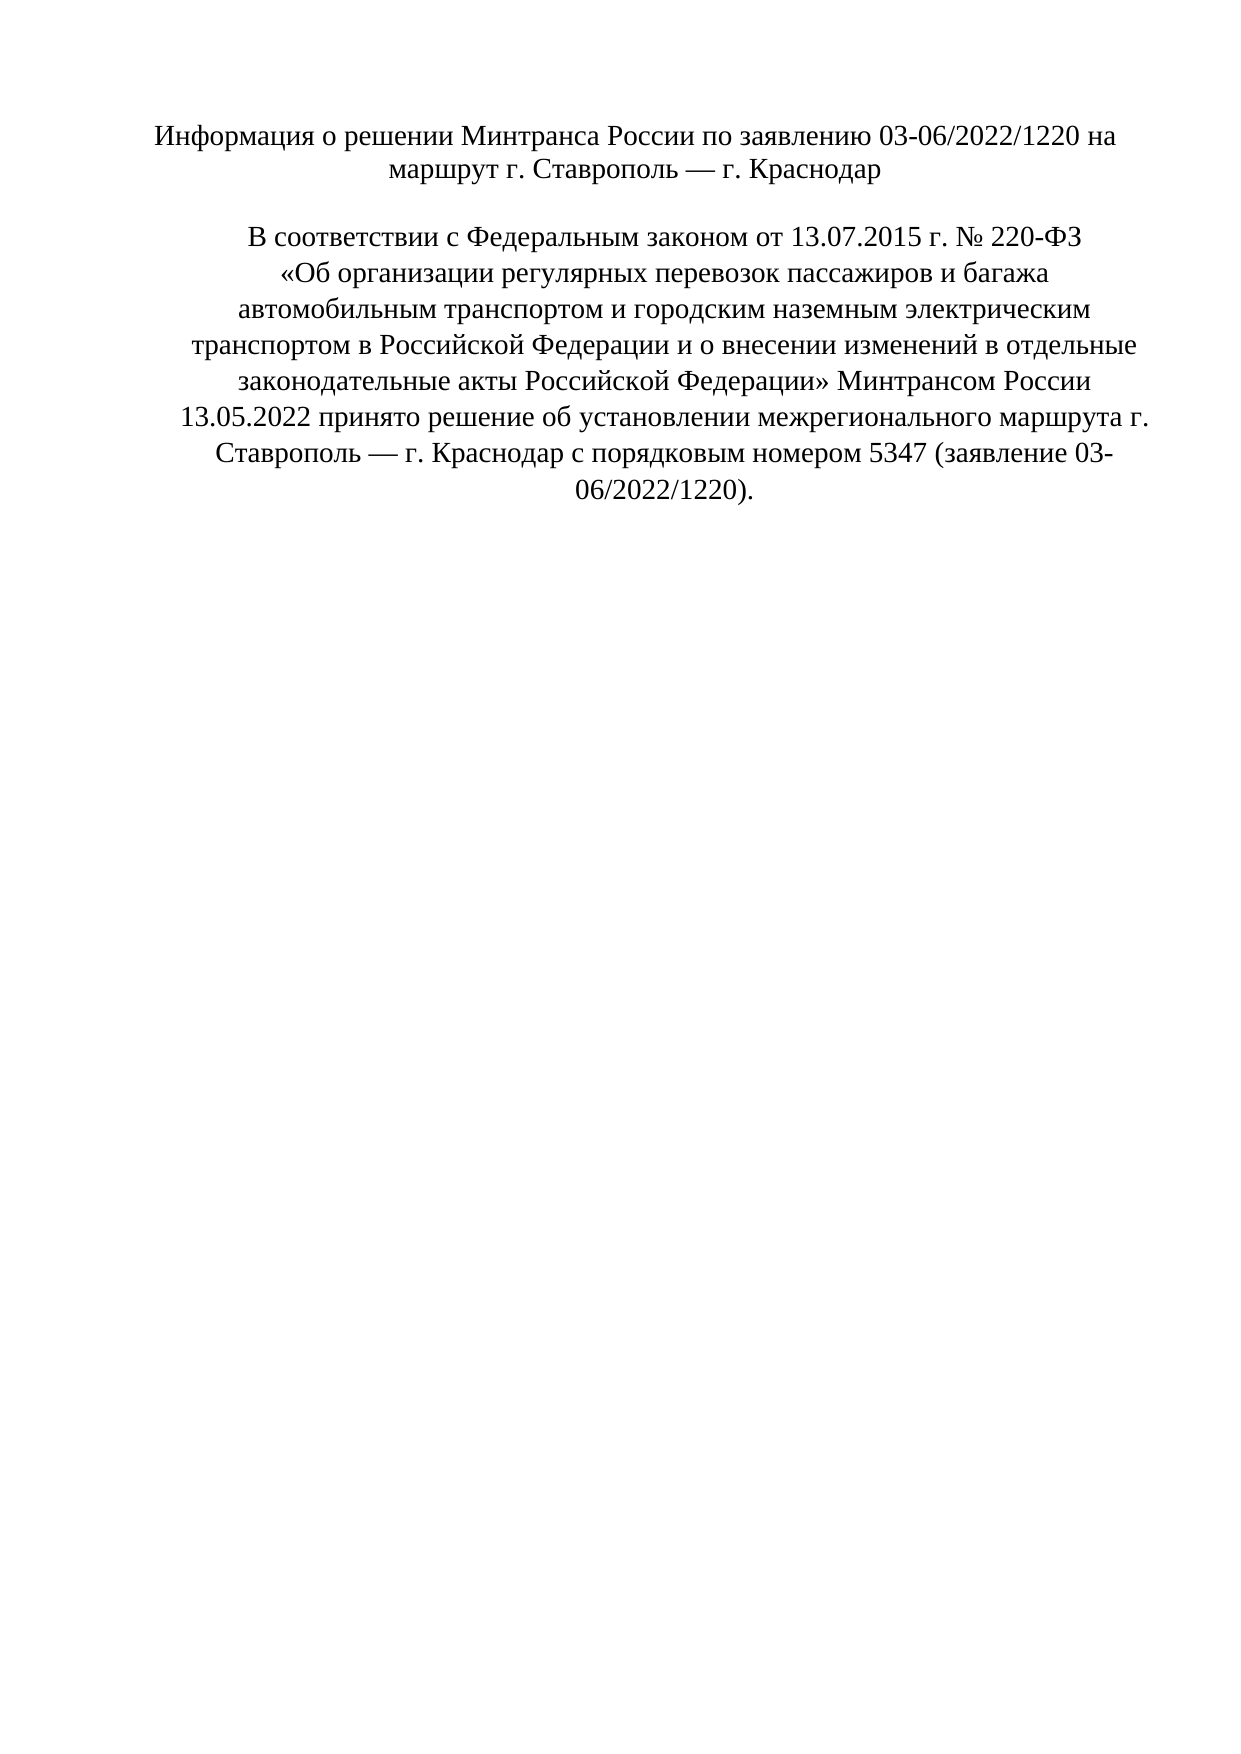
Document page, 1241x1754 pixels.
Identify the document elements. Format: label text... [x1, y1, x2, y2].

text Информация о решении Минтранса России по заявлению 03-06/2022/1220 на маршрут г. Ставрополь — г. Краснодар [118, 118, 1152, 185]
text В соответствии с Федеральным законом от 13.07.2015 г. № 220-ФЗ «Об организации регулярных перевозок пассажиров и багажа автомобильным транспортом и городским наземным электрическим транспортом в Российской Федерации и о внесении изменений в отдельные законодательные акты Российской Федерации» Минтрансом России 13.05.2022 принято решение об установлении межрегионального маршрута г. Ставрополь — г. Краснодар с порядковым номером 5347 (заявление 03-06/2022/1220). [177, 219, 1152, 505]
